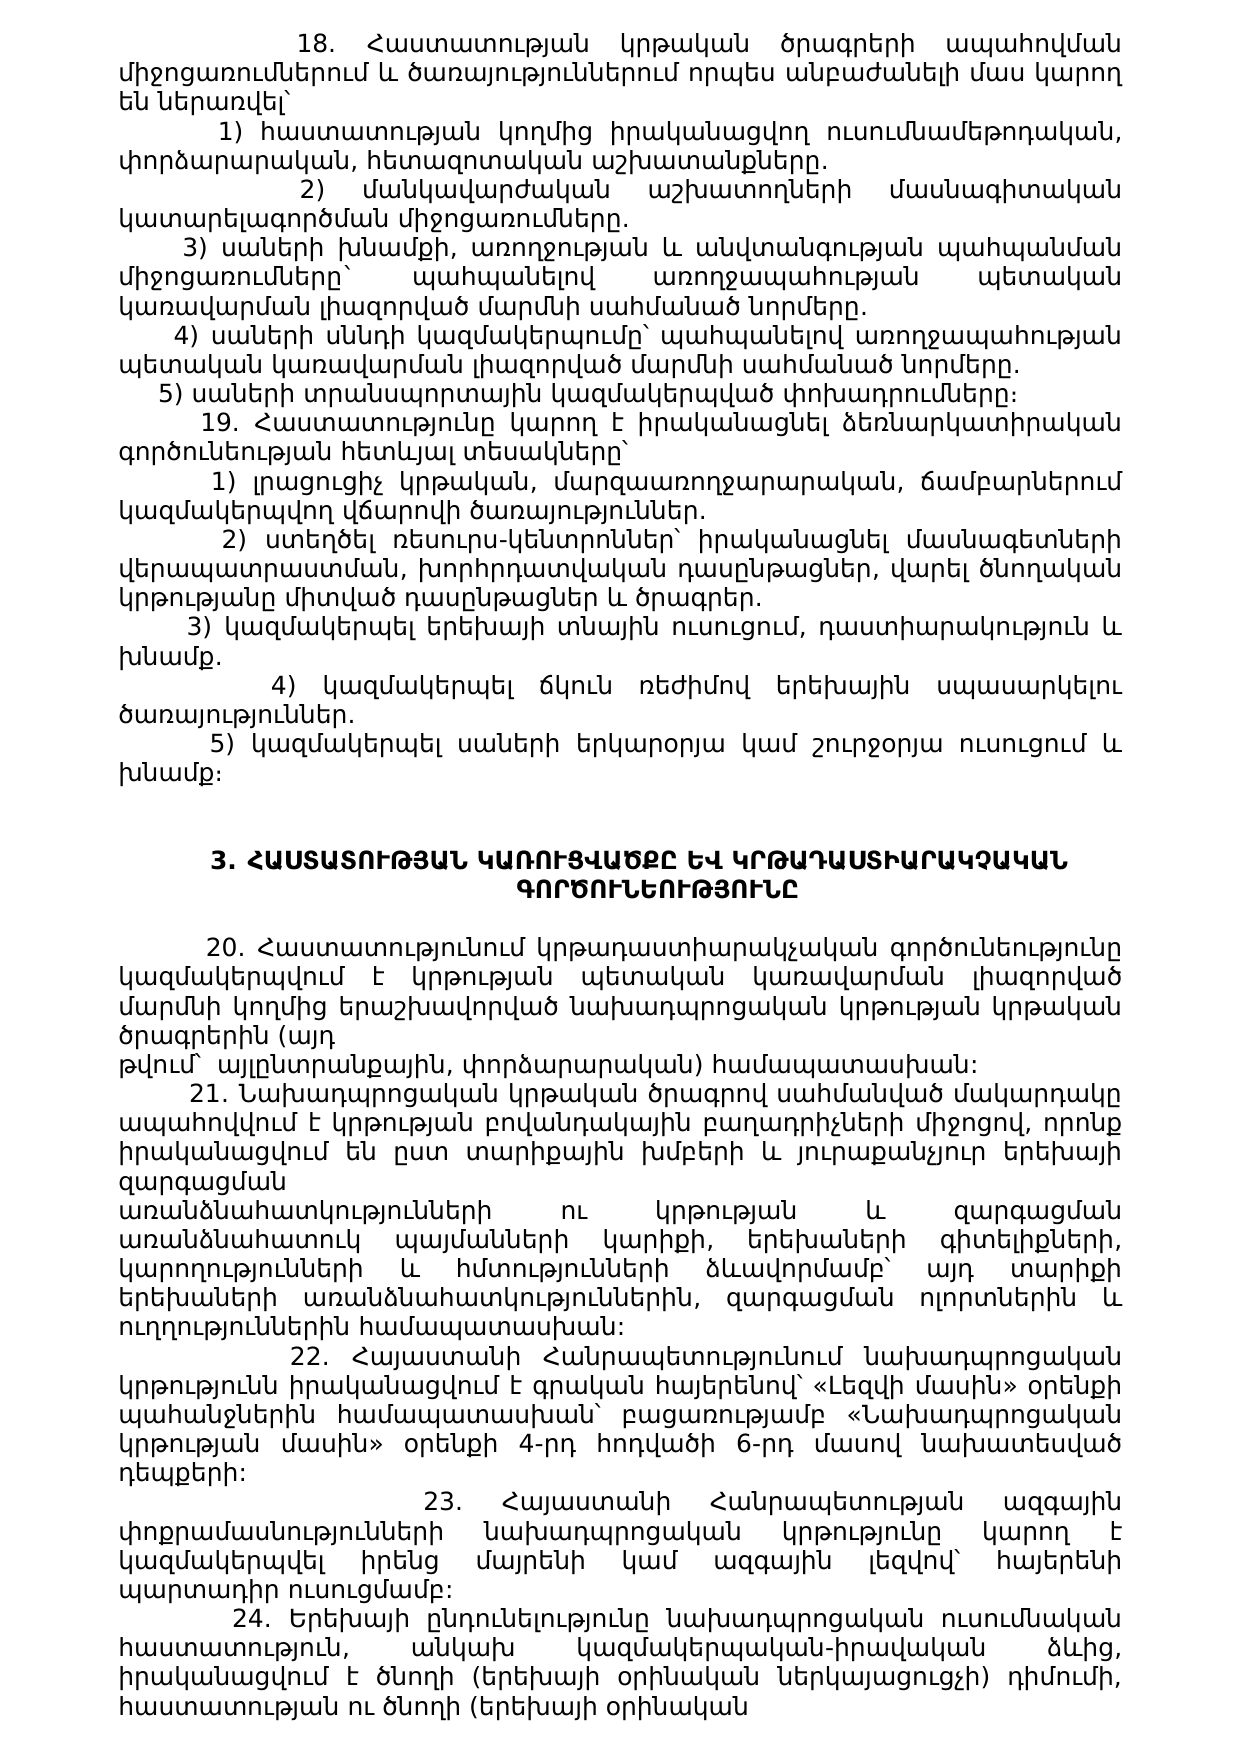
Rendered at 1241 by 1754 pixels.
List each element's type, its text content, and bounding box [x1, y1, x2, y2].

text 20. Հաստատությունում կրթադաստիարակչական գործունեությունը կազմակերպվում է կրթության պետական կառավարման լիազորված մարմնի կողմից երաշխավորված նախադպրոցական կրթության կրթական ծրագրերին (այդ [118, 933, 1122, 1050]
text 24. Երեխայի ընդունելությունը նախադպրոցական ուսումնական հաստատություն, անկախ կազմակերպական-իրավական ձևից, իրականացվում է ծնողի (երեխայի օրինական ներկայացուցչի) դիմումի, հաստատության ու ծնողի (երեխայի օրինական [118, 1604, 1122, 1721]
text 22. Հայաստանի Հանրապետությունում նախադպրոցական կրթությունն իրականացվում է գրական հայերենով՝ «Լեզվի մասին» օրենքի պահանջներին համապատասխան՝ բացառությամբ «Նախադպրոցական կրթության մասին» օրենքի 4-րդ հոդվածի 6-րդ մասով նախատեսված դեպքերի: [118, 1342, 1122, 1487]
text 2) մանկավարժական աշխատողների մասնագիտական կատարելագործման միջոցառումները. [118, 175, 1122, 233]
text 23. Հայաստանի Հանրապետության ազգային փոքրամասնությունների նախադպրոցական կրթությունը կարող է կազմակերպվել իրենց մայրենի կամ ազգային լեզվով՝ հայերենի պարտադիր ուսուցմամբ: [118, 1487, 1122, 1604]
text 2) ստեղծել ռեսուրս-կենտրոններ՝ իրականացնել մասնագետների վերապատրաստման, խորհրդատվական դասընթացներ, վարել ծնողական կրթությանը միտված դասընթացներ և ծրագրեր. [118, 525, 1122, 612]
text 4) սաների սննդի կազմակերպումը՝ պահպանելով առողջապահության պետական կառավարման լիազորված մարմնի սահմանած նորմերը. [118, 321, 1122, 379]
text 5) սաների տրանսպորտային կազմակերպված փոխադրումները։ [118, 379, 1122, 408]
text 21. Նախադպրոցական կրթական ծրագրով սահմանված մակարդակը ապահովվում է կրթության բովանդակային բաղադրիչների միջոցով, որոնք իրականացվում են ըստ տարիքային խմբերի և յուրաքանչյուր երեխայի զարգացման [118, 1079, 1122, 1196]
text առանձնահատկությունների ու կրթության և զարգացման առանձնահատուկ պայմանների կարիքի, երեխաների գիտելիքների, կարողությունների և հմտությունների ձևավորմամբ՝ այդ տարիքի երեխաների առանձնահատկություններին, զարգացման ոլորտներին և ուղղություններին համապատասխան: [118, 1196, 1122, 1342]
text 3) սաների խնամքի, առողջության և անվտանգության պահպանման միջոցառումները` պահպանելով առողջապահության պետական կառավարման լիազորված մարմնի սահմանած նորմերը. [118, 233, 1122, 321]
text 3) կազմակերպել երեխայի տնային ուսուցում, դաստիարակություն և խնամք. [118, 612, 1122, 671]
text 19. Հաստատությունը կարող է իրականացնել ձեռնարկատիրական գործունեության հետևյալ տեսակները՝ [118, 408, 1122, 467]
text թվում՝ այլընտրանքային, փորձարարական) համապատասխան: [118, 1050, 1122, 1079]
list ՀԱՍՏԱՏՈՒԹՅԱՆ ԿԱՌՈՒՑՎԱԾՔԸ ԵՎ ԿՐԹԱԴԱՍՏԻԱՐԱԿՉԱԿԱՆ [156, 846, 1122, 875]
text 5) կազմակերպել սաների երկարօրյա կամ շուրջօրյա ուսուցում և խնամք։ [118, 729, 1122, 787]
text 4) կազմակերպել ճկուն ռեժիմով երեխային սպասարկելու ծառայություններ. [118, 671, 1122, 729]
list ԳՈՐԾՈՒՆԵՈՒԹՅՈՒՆԸ [193, 875, 1122, 904]
text 1) լրացուցիչ կրթական, մարզաառողջարարական, ճամբարներում կազմակերպվող վճարովի ծառայություններ. [118, 467, 1122, 525]
text 1) հաստատության կողմից իրականացվող ուսումնամեթոդական, փորձարարական, հետազոտական աշխատանքները. [118, 117, 1122, 175]
text 18. Հաստատության կրթական ծրագրերի ապահովման միջոցառումներում և ծառայություններում որպես անբաժանելի մաս կարող են ներառվել՝ [118, 29, 1122, 117]
